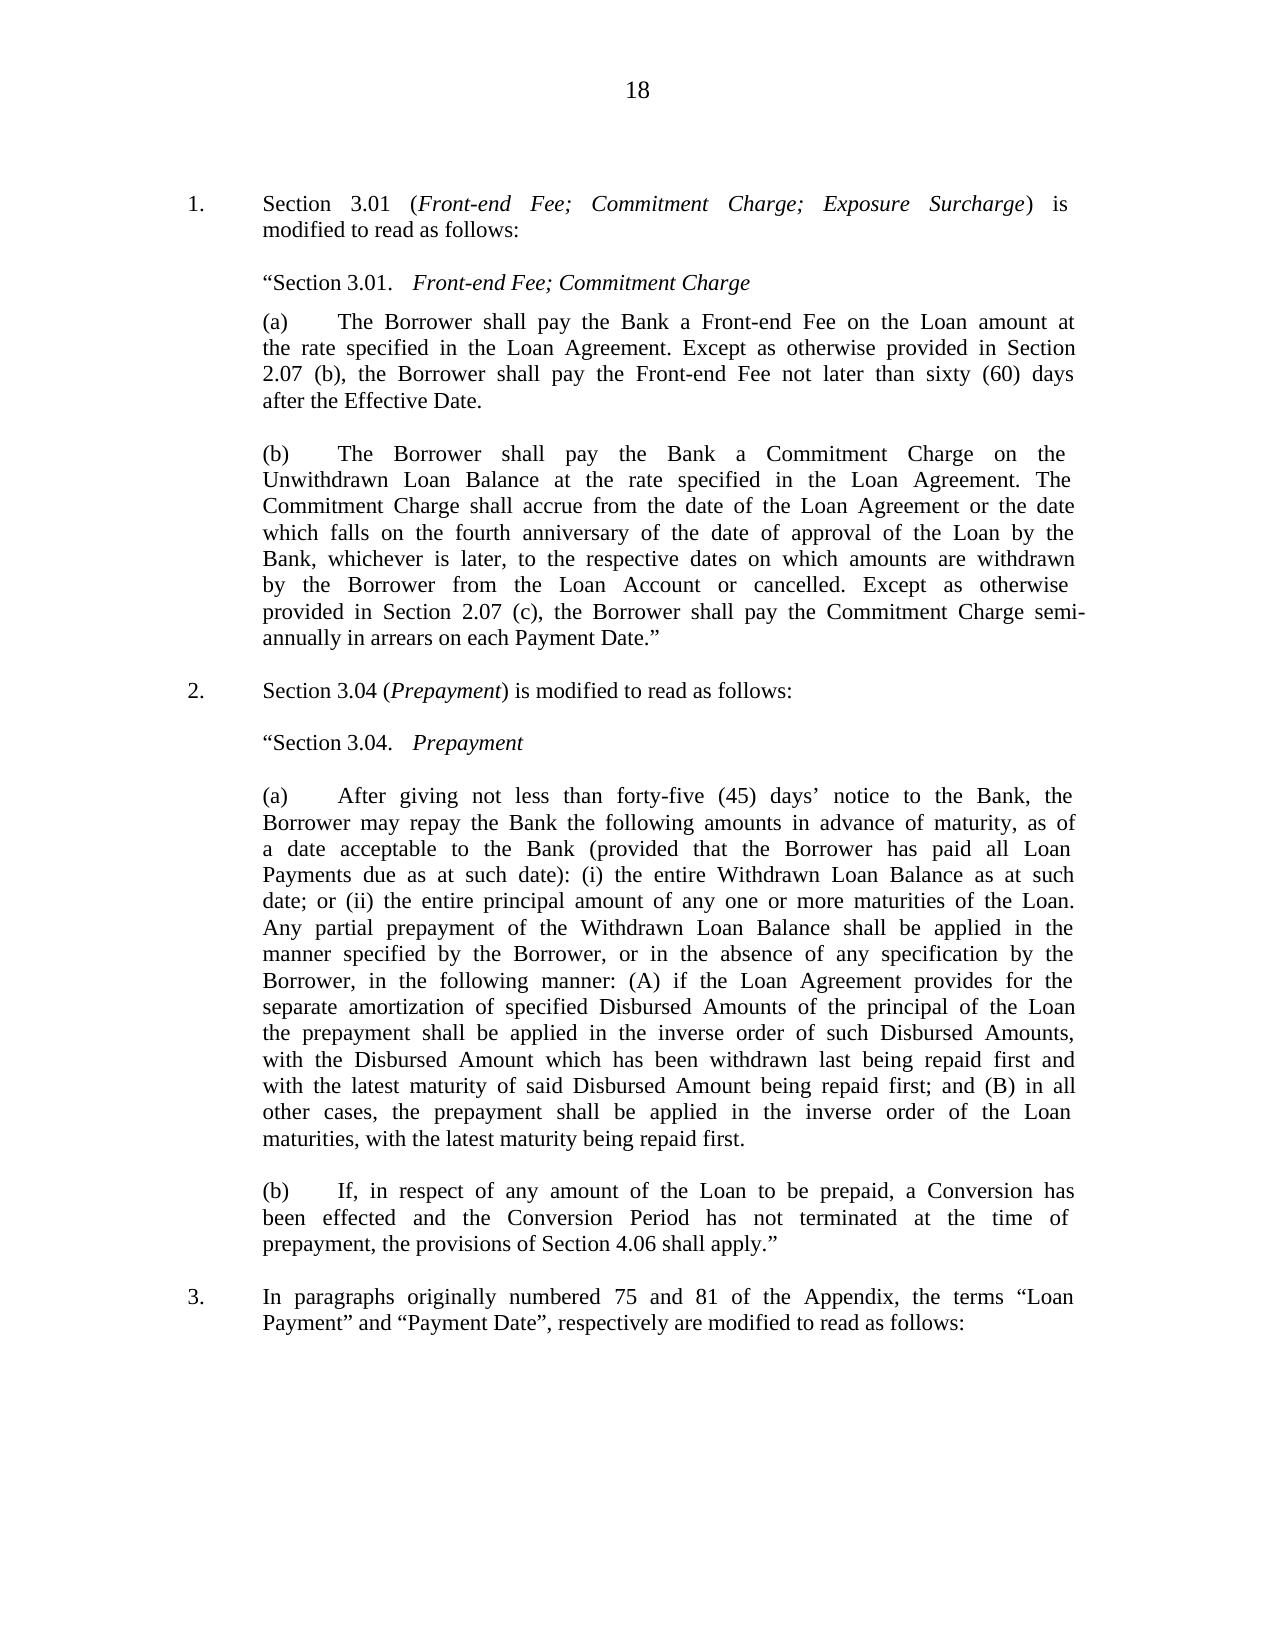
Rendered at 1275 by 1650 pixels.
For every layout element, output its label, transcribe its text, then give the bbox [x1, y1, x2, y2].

text (b) If, in respect of any amount of the Loan to be prepaid, a Conversion has been effected and the Conversion Period has not terminated at the time of prepayment, the provisions of Section 4.06 shall apply.” [262, 1177, 1087, 1257]
text “Section 3.01. Front-end Fee; Commitment Charge [262, 269, 1087, 295]
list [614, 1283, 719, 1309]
text (a) After giving not less than forty-five (45) days’ notice to the Bank, the Borrower may repay the Bank the following amounts in advance of maturity, as of a date acceptable to the Bank (provided that the Borrower has paid all Loan Payments due as at such date): (i) the entire Withdrawn Loan Balance as at such date; or (ii) the entire principal amount of any one or more maturities of the Loan. Any partial prepayment of the Withdrawn Loan Balance shall be applied in the manner specified by the Borrower, or in the absence of any specification by the Borrower, in the following manner: (A) if the Loan Agreement provides for the separate amortization of specified Disbursed Amounts of the principal of the Loan the prepayment shall be applied in the inverse order of such Disbursed Amounts, with the Disbursed Amount which has been withdrawn last being repaid first and with the latest maturity of said Disbursed Amount being repaid first; and (B) in all other cases, the prepayment shall be applied in the inverse order of the Loan maturities, with the latest maturity being repaid first. [262, 782, 1087, 1151]
text 2. Section 3.04 (Prepayment) is modified to read as follows: [187, 677, 1087, 703]
text (b) The Borrower shall pay the Bank a Commitment Charge on the Unwithdrawn Loan Balance at the rate specified in the Loan Agreement. The Commitment Charge shall accrue from the date of the Loan Agreement or the date which falls on the fourth anniversary of the date of approval of the Loan by the Bank, whichever is later, to the respective dates on which amounts are withdrawn by the Borrower from the Loan Account or cancelled. Except as otherwise provided in Section 2.07 (c), the Borrower shall pay the Commitment Charge semi-annually in arrears on each Payment Date.” [262, 439, 1087, 650]
list Section 3.01 (Front-end Fee; Commitment Charge; Exposure Surcharge) is modified to read as follows: [187, 190, 1087, 243]
text (a) The Borrower shall pay the Bank a Front-end Fee on the Loan amount at the rate specified in the Loan Agreement. Except as otherwise provided in Section 2.07 (b), the Borrower shall pay the Front-end Fee not later than sixty (60) days after the Effective Date. [262, 308, 1087, 413]
text “Section 3.04. Prepayment [262, 729, 1087, 756]
